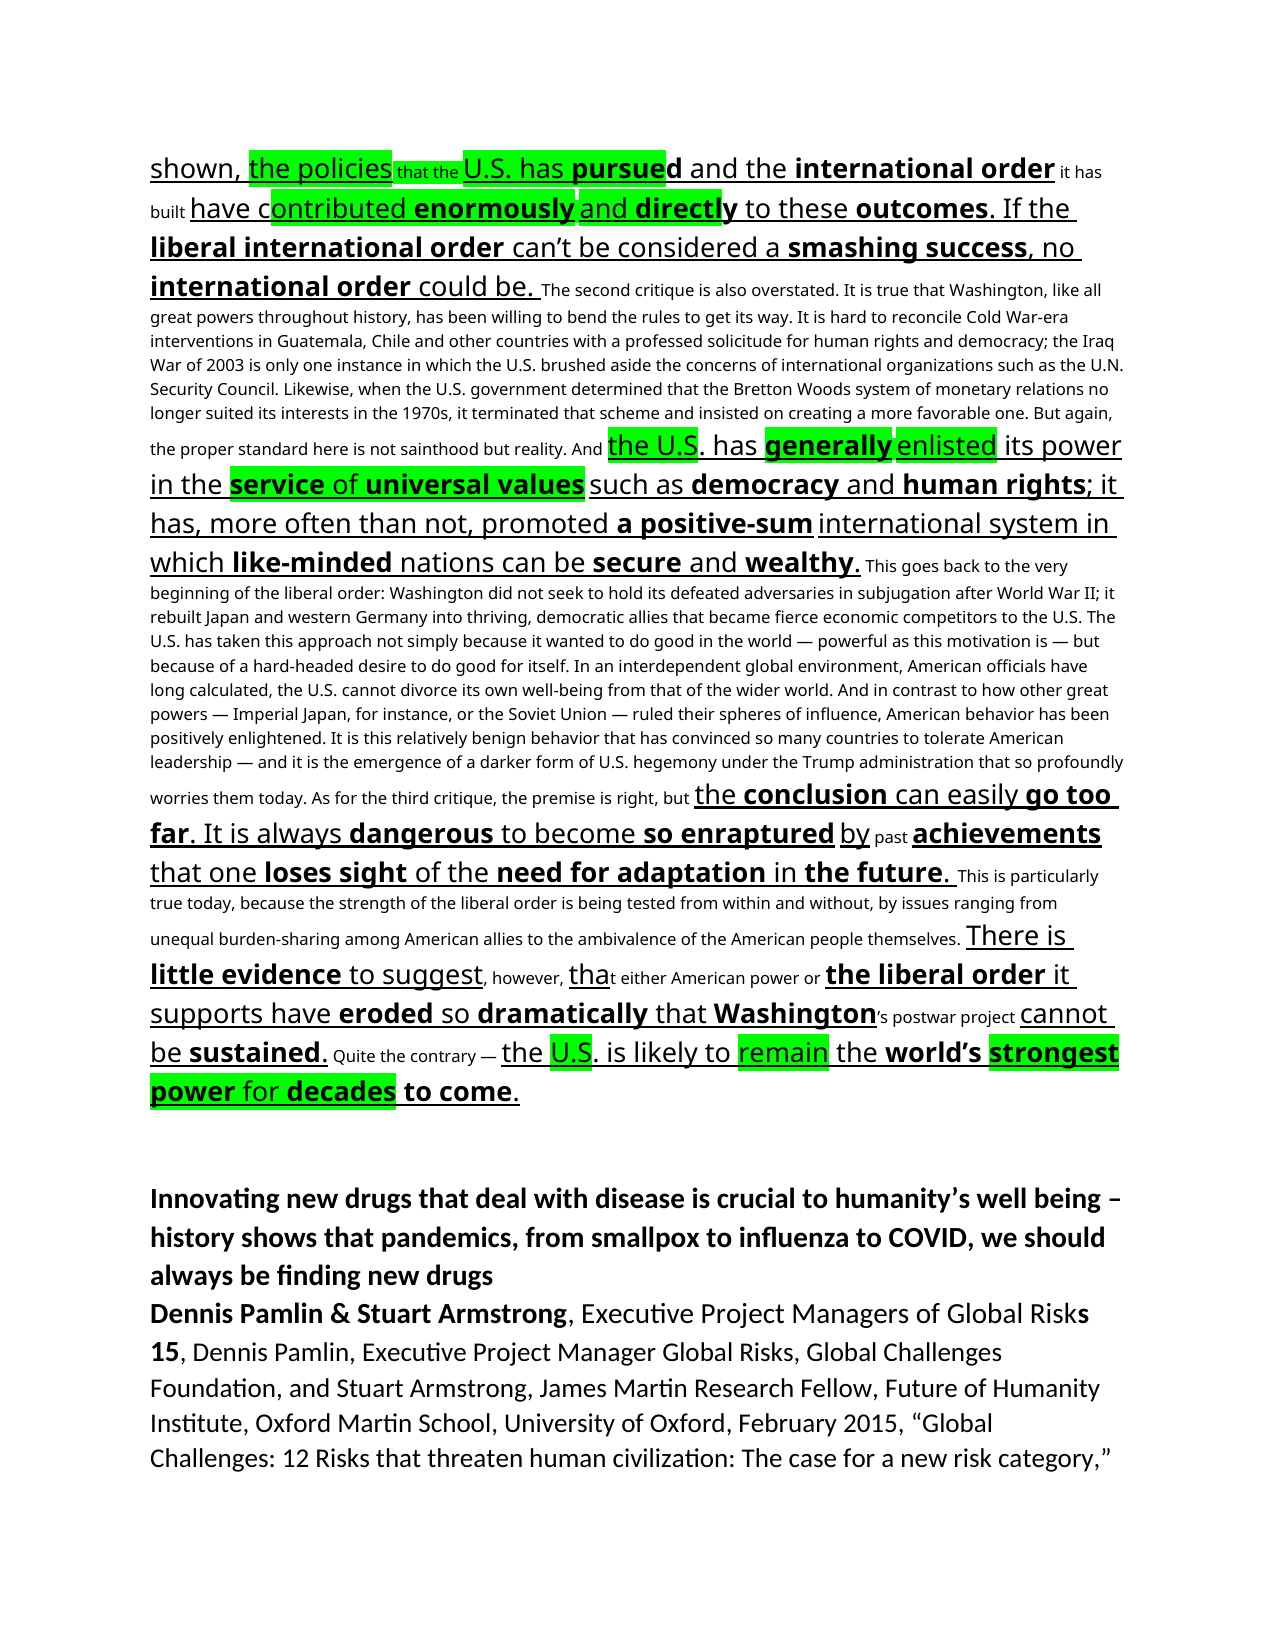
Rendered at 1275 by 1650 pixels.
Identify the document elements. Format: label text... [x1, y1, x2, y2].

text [150, 150, 1125, 1110]
subtitle Innovating new drugs that deal with disease is crucial to humanity’s well being – history shows that pandemics, from smallpox to influenza to COVID, we should always be finding new drugs [150, 1180, 1125, 1293]
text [150, 1296, 1125, 1474]
